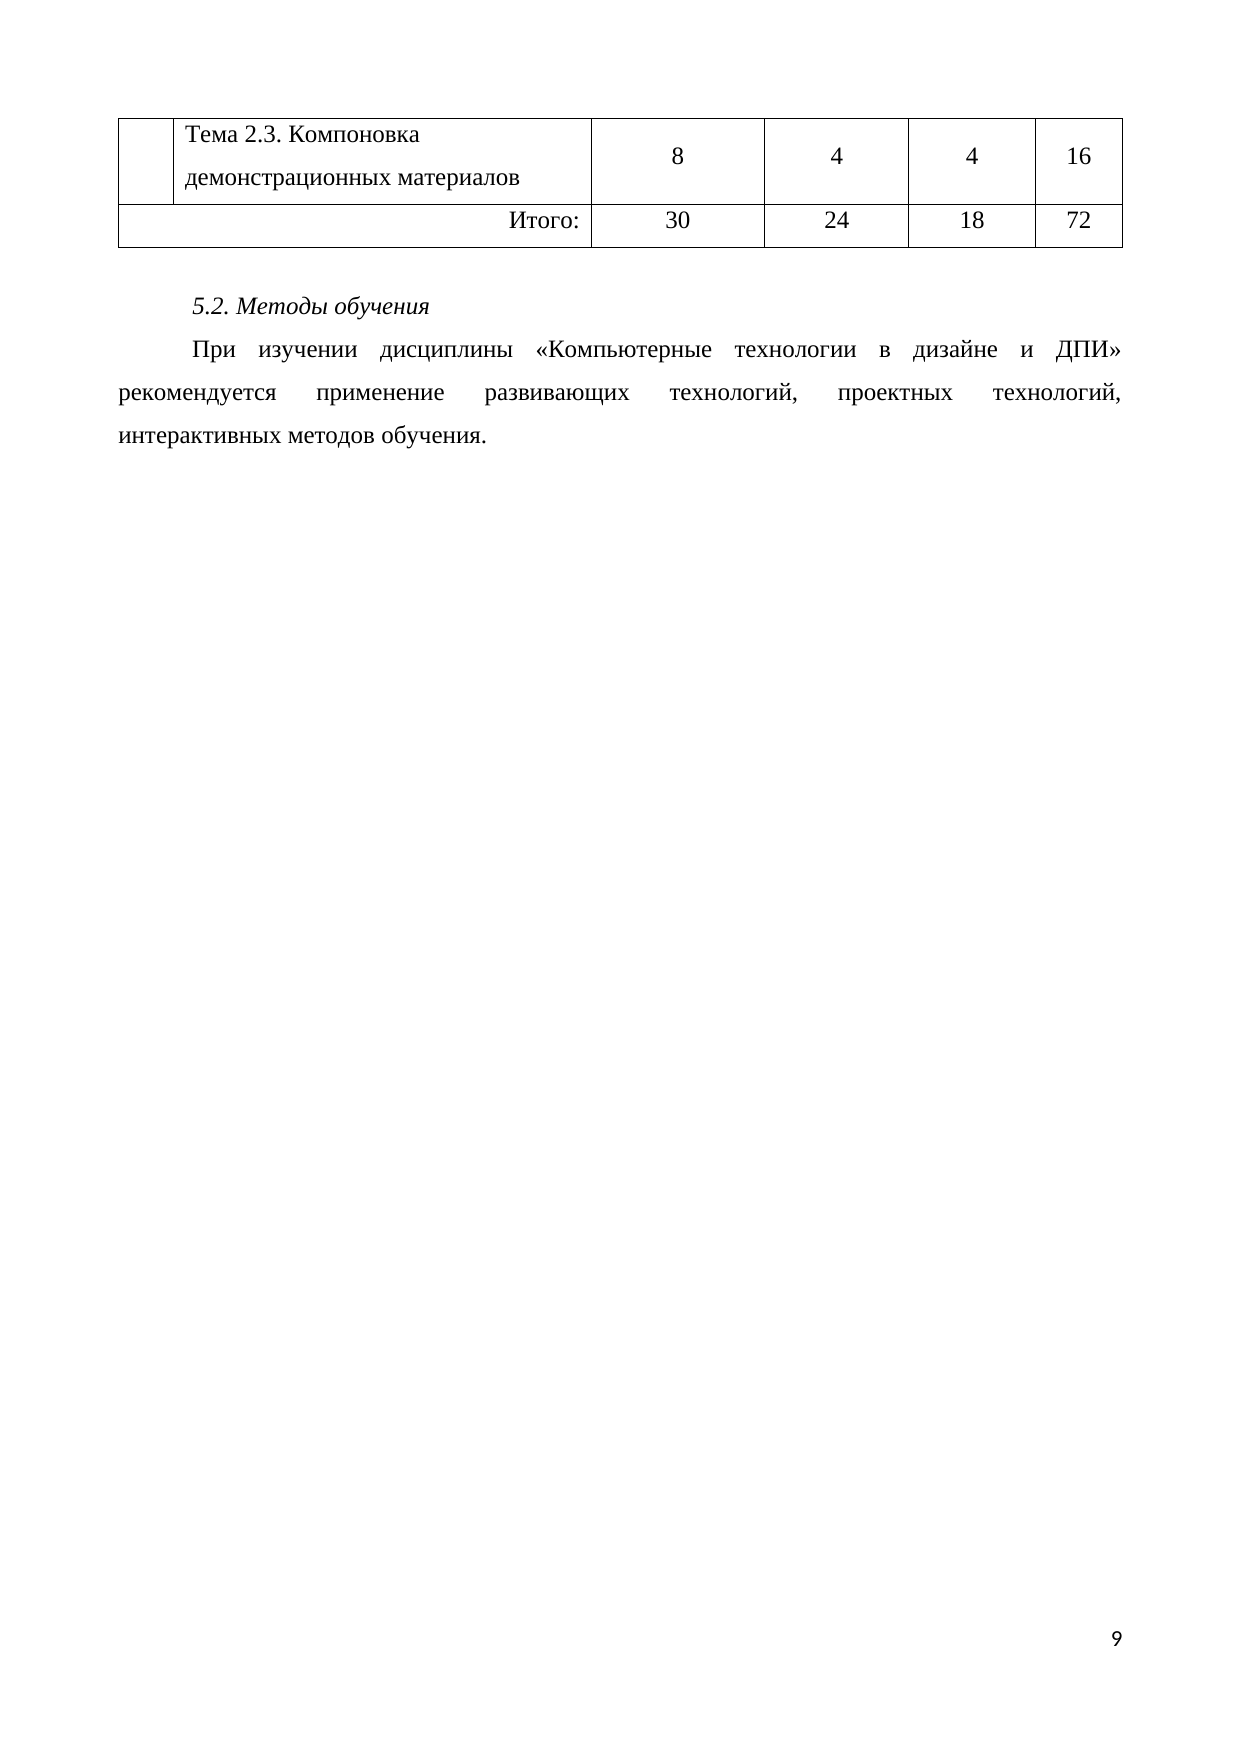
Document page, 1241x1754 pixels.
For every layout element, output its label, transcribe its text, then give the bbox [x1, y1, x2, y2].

table_cell [119, 119, 173, 204]
table_cell 24 [765, 205, 908, 247]
table_cell 16 [1036, 119, 1122, 204]
text При изучении дисциплины «Компьютерные технологии в дизайне и ДПИ» рекомендуется применение развивающих технологий, проектных технологий, интерактивных методов обучения. [118, 334, 1122, 449]
table_cell Тема 2.3. Компоновка демонстрационных материалов [174, 119, 591, 204]
table_cell 72 [1036, 205, 1122, 247]
table_cell 30 [592, 205, 764, 247]
table_cell 18 [909, 205, 1035, 247]
text 5.2. Методы обучения [118, 291, 1122, 319]
table_cell Итого: [119, 205, 591, 247]
table_cell 8 [592, 119, 764, 204]
table_cell 4 [909, 119, 1035, 204]
table_cell 4 [765, 119, 908, 204]
